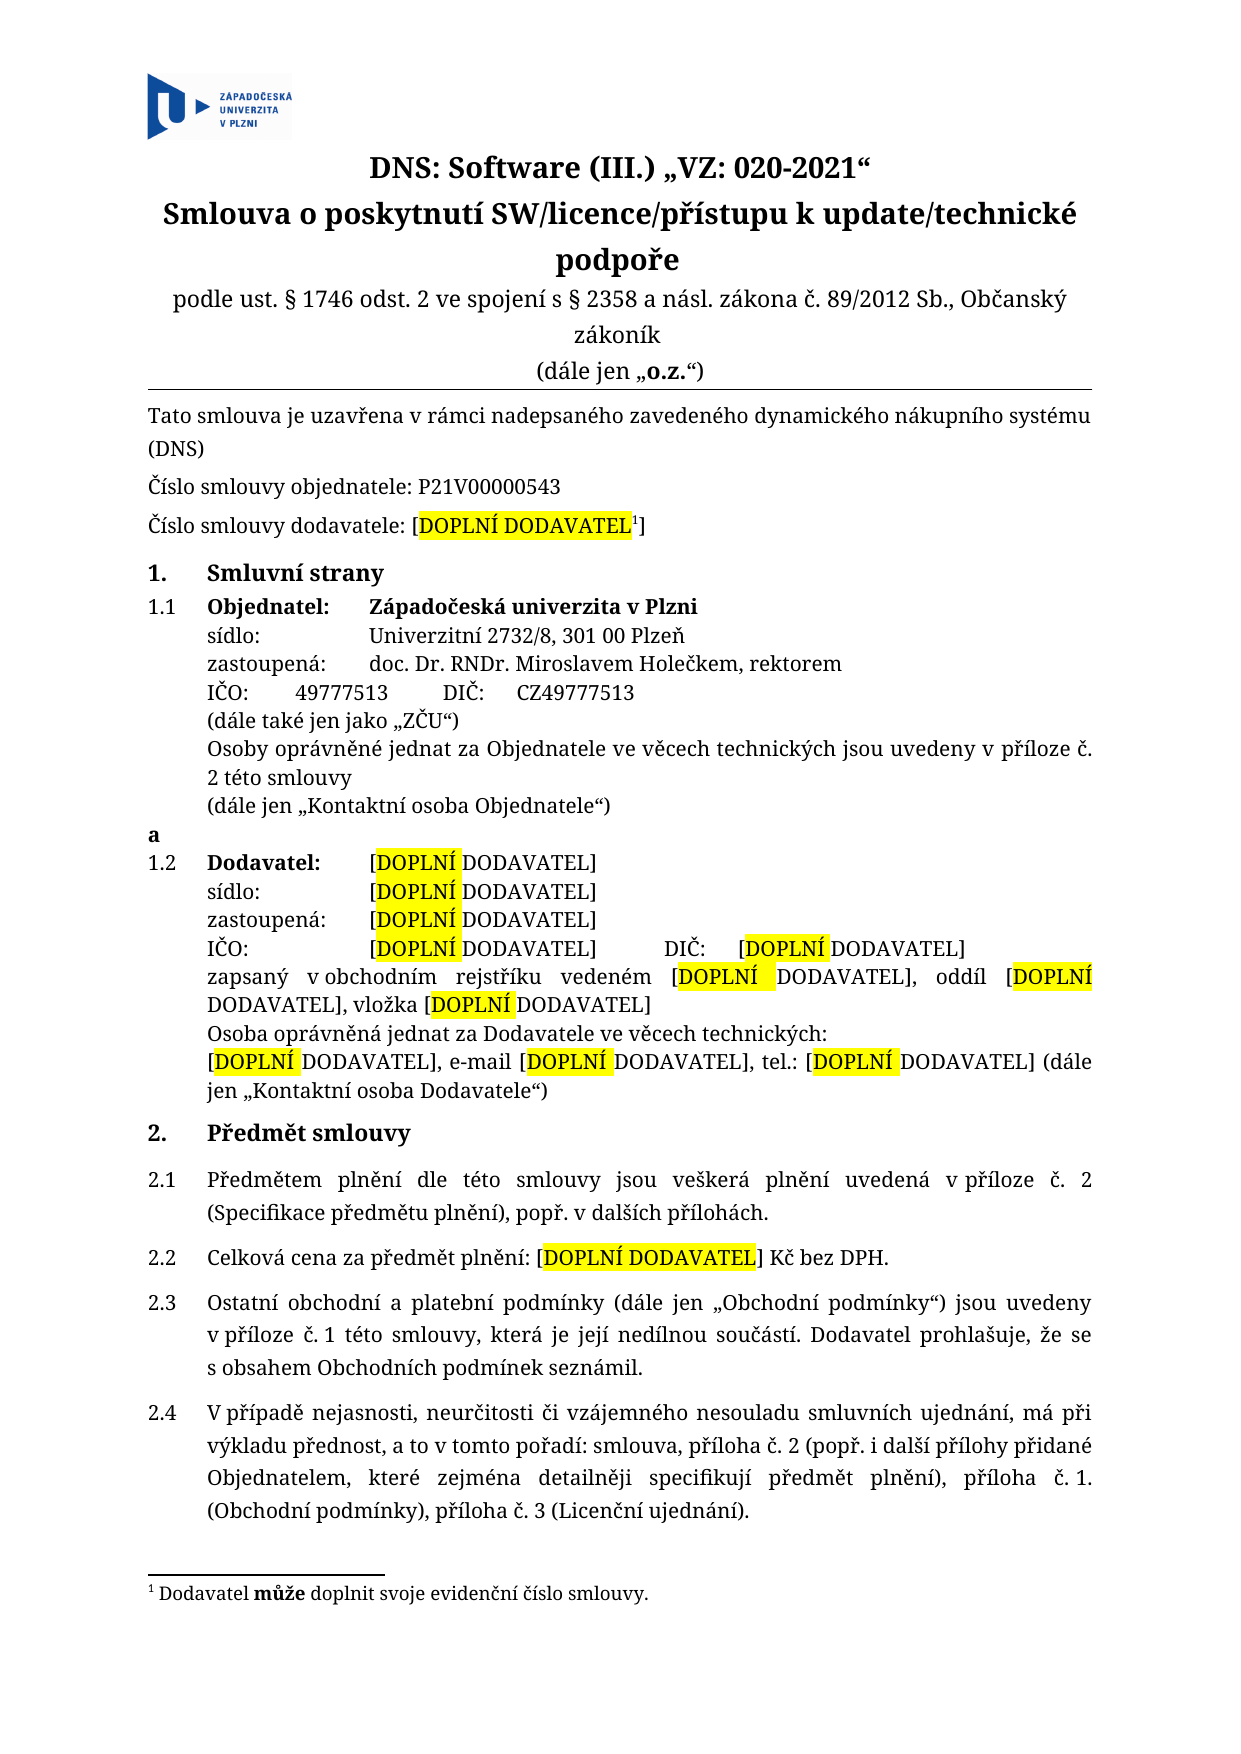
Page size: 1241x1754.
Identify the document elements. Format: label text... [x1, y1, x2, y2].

text zastoupená: doc. Dr. RNDr. Miroslavem Holečkem, rektorem [207, 649, 1092, 678]
list Objednatel: Západočeská univerzita v Plzni [148, 592, 1092, 621]
text Smlouva o poskytnutí SW/licence/přístupu k update/technické podpoře podle ust. § 1746 odst. 2 ve spojení s § 2358 a násl. zákona č. 89/2012 Sb., Občanský zákoník (dále jen „o.z.“) [148, 193, 1092, 389]
list Dodavatel: [DOPLNÍ DODAVATEL] [462, 848, 1092, 877]
text IČO: [DOPLNÍ DODAVATEL] DIČ: [DOPLNÍ DODAVATEL] [830, 934, 1092, 962]
text zastoupená: [DOPLNÍ DODAVATEL] [462, 905, 1092, 934]
text zapsaný v obchodním rejstříku vedeném [DOPLNÍ DODAVATEL], oddíl [DOPLNÍ DODAVATEL], vložka [DOPLNÍ DODAVATEL] [207, 962, 1092, 1019]
text sídlo: [DOPLNÍ DODAVATEL] [207, 877, 376, 905]
text [DOPLNÍ DODAVATEL], e-mail [DOPLNÍ DODAVATEL], tel.: [DOPLNÍ DODAVATEL] (dále jen „Kontaktní osoba Dodavatele“) [207, 1047, 1092, 1104]
list Celková cena za předmět plnění: [DOPLNÍ DODAVATEL] Kč bez DPH. [148, 1243, 543, 1271]
text Tato smlouva je uzavřena v rámci nadepsaného zavedeného dynamického nákupního systému (DNS) [148, 401, 1092, 462]
text Osoby oprávněné jednat za Objednatele ve věcech technických jsou uvedeny v příloze č. 2 této smlouvy [207, 734, 1092, 791]
text zastoupená: [DOPLNÍ DODAVATEL] [207, 905, 376, 934]
text sídlo: [DOPLNÍ DODAVATEL] [462, 877, 1092, 905]
text Číslo smlouvy dodavatele: [DOPLNÍ DODAVATEL] [632, 511, 1092, 540]
text Osoba oprávněná jednat za Dodavatele ve věcech technických: [207, 1019, 1092, 1047]
list Celková cena za předmět plnění: [DOPLNÍ DODAVATEL] Kč bez DPH. [756, 1243, 1092, 1271]
text Číslo smlouvy dodavatele: [DOPLNÍ DODAVATEL] [148, 511, 419, 540]
list Ostatní obchodní a platební podmínky (dále jen „Obchodní podmínky“) jsou uvedeny v příloze č. 1 této smlouvy, která je její nedílnou součástí. Dodavatel prohlašuje, že se s obsahem Obchodních podmínek seznámil. [148, 1288, 1092, 1382]
text a [148, 820, 1092, 848]
text (dále také jen jako „ZČU“) [207, 706, 1092, 734]
list Dodavatel: [DOPLNÍ DODAVATEL] [148, 848, 376, 877]
list V případě nejasnosti, neurčitosti či vzájemného nesouladu smluvních ujednání, má při výkladu přednost, a to v tomto pořadí: smlouva, příloha č. 2 (popř. i další přílohy přidané Objednatelem, které zejména detailněji specifikují předmět plnění), příloha č. 1. (Obchodní podmínky), příloha č. 3 (Licenční ujednání). [148, 1398, 1092, 1524]
list Smluvní strany [148, 556, 1092, 588]
list Předmět smlouvy [148, 1117, 1092, 1148]
text DNS: Software (III.) „VZ: 020-2021“ [148, 148, 1092, 187]
text sídlo: Univerzitní 2732/8, 301 00 Plzeň [207, 621, 1092, 649]
text IČO: [DOPLNÍ DODAVATEL] DIČ: [DOPLNÍ DODAVATEL] [207, 934, 376, 962]
text IČO: [DOPLNÍ DODAVATEL] DIČ: [DOPLNÍ DODAVATEL] [462, 934, 745, 962]
text Číslo smlouvy objednatele: P21V00000543 [148, 472, 1092, 501]
text (dále jen „Kontaktní osoba Objednatele“) [207, 791, 1092, 820]
list Předmětem plnění dle této smlouvy jsou veškerá plnění uvedená v příloze č. 2 (Specifikace předmětu plnění), popř. v dalších přílohách. [148, 1165, 1092, 1226]
text IČO: 49777513 DIČ: CZ49777513 [207, 678, 1092, 706]
picture [147, 73, 292, 140]
